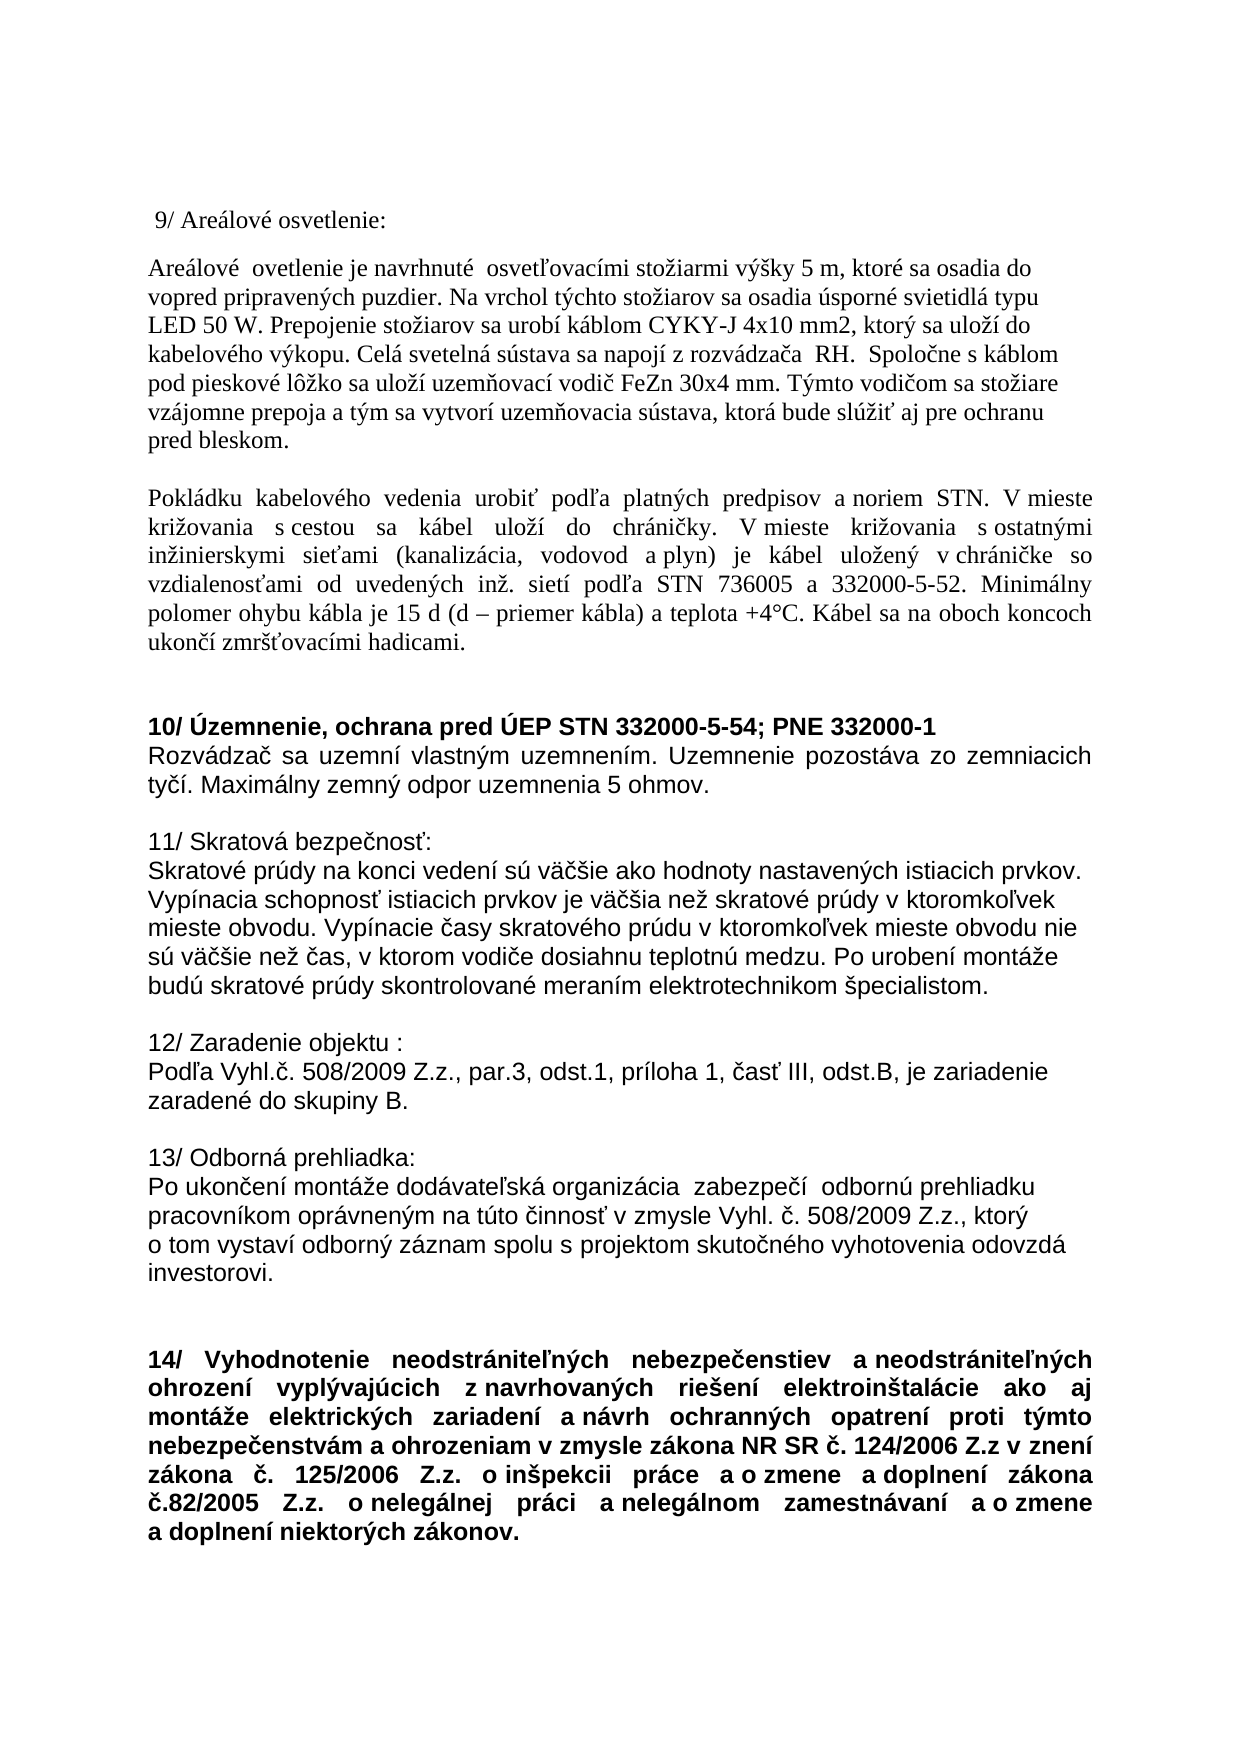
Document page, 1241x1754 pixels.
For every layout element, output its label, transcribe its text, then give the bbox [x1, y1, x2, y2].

text Po ukončení montáže dodávateľská organizácia zabezpečí odbornú prehliadku pracovníkom oprávneným na túto činnosť v zmysle Vyhl. č. 508/2009 Z.z., ktorý o tom vystaví odborný záznam spolu s projektom skutočného vyhotovenia odovzdá investorovi. [148, 1172, 1093, 1287]
text 9/ Areálové osvetlenie: [148, 205, 1093, 234]
text 13/ Odborná prehliadka: [148, 1143, 1093, 1172]
text 10/ Územnenie, ochrana pred ÚEP STN 332000-5-54; PNE 332000-1 [148, 712, 1093, 741]
text 11/ Skratová bezpečnosť: [148, 827, 1093, 856]
text 12/ Zaradenie objektu : [148, 1028, 1093, 1057]
text Podľa Vyhl.č. 508/2009 Z.z., par.3, odst.1, príloha 1, časť III, odst.B, je zariadenie zaradené do skupiny B. [148, 1057, 1093, 1114]
text 14/ Vyhodnotenie neodstrániteľných nebezpečenstiev a neodstrániteľných ohrození vyplývajúcich z navrhovaných riešení elektroinštalácie ako aj montáže elektrických zariadení a návrh ochranných opatrení proti týmto nebezpečenstvám a ohrozeniam v zmysle zákona NR SR č. 124/2006 Z.z v znení zákona č. 125/2006 Z.z. o inšpekcii práce a o zmene a doplnení zákona č.82/2005 Z.z. o nelegálnej práci a nelegálnom zamestnávaní a o zmene a doplnení niektorých zákonov. [148, 1344, 1093, 1546]
text Pokládku kabelového vedenia urobiť podľa platných predpisov a noriem STN. V mieste križovania s cestou sa kábel uloží do chráničky. V mieste križovania s ostatnými inžinierskymi sieťami (kanalizácia, vodovod a plyn) je kábel uložený v chráničke so vzdialenosťami od uvedených inž. sietí podľa STN 332000-5-52. Minimálny polomer ohybu kábla je 15 d (d – priemer kábla) a teplota +. Kábel sa na oboch koncoch ukončí zmršťovacími hadicami. [148, 483, 1093, 655]
text Rozvádzač sa uzemní vlastným uzemnením. Uzemnenie pozostáva zo zemniacich tyčí. Maximálny zemný odpor uzemnenia 5 ohmov. [148, 741, 1093, 798]
text Areálové ovetlenie je navrhnuté osvetľovacími stožiarmi výšky 5 m, ktoré sa osadia do vopred pripravených puzdier. Na vrchol týchto stožiarov sa osadia úsporné svietidlá typu LED 50 W. Prepojenie stožiarov sa urobí káblom CYKY-J 4x10 mm2, ktorý sa uloží do kabelového výkopu. Celá svetelná sústava sa napojí z rozvádzača RH. Spoločne s káblom pod pieskové lôžko sa uloží uzemňovací vodič FeZn 30x4 mm. Týmto vodičom sa stožiare vzájomne prepoja a tým sa vytvorí uzemňovacia sústava, ktorá bude slúžiť aj pre ochranu pred bleskom. [148, 253, 1093, 454]
text Skratové prúdy na konci vedení sú väčšie ako hodnoty nastavených istiacich prvkov. Vypínacia schopnosť istiacich prvkov je väčšia než skratové prúdy v ktoromkoľvek mieste obvodu. Vypínacie časy skratového prúdu v ktoromkoľvek mieste obvodu nie sú väčšie než čas, v ktorom vodiče dosiahnu teplotnú medzu. Po urobení montáže budú skratové prúdy skontrolované meraním elektrotechnikom špecialistom. [148, 856, 1093, 999]
